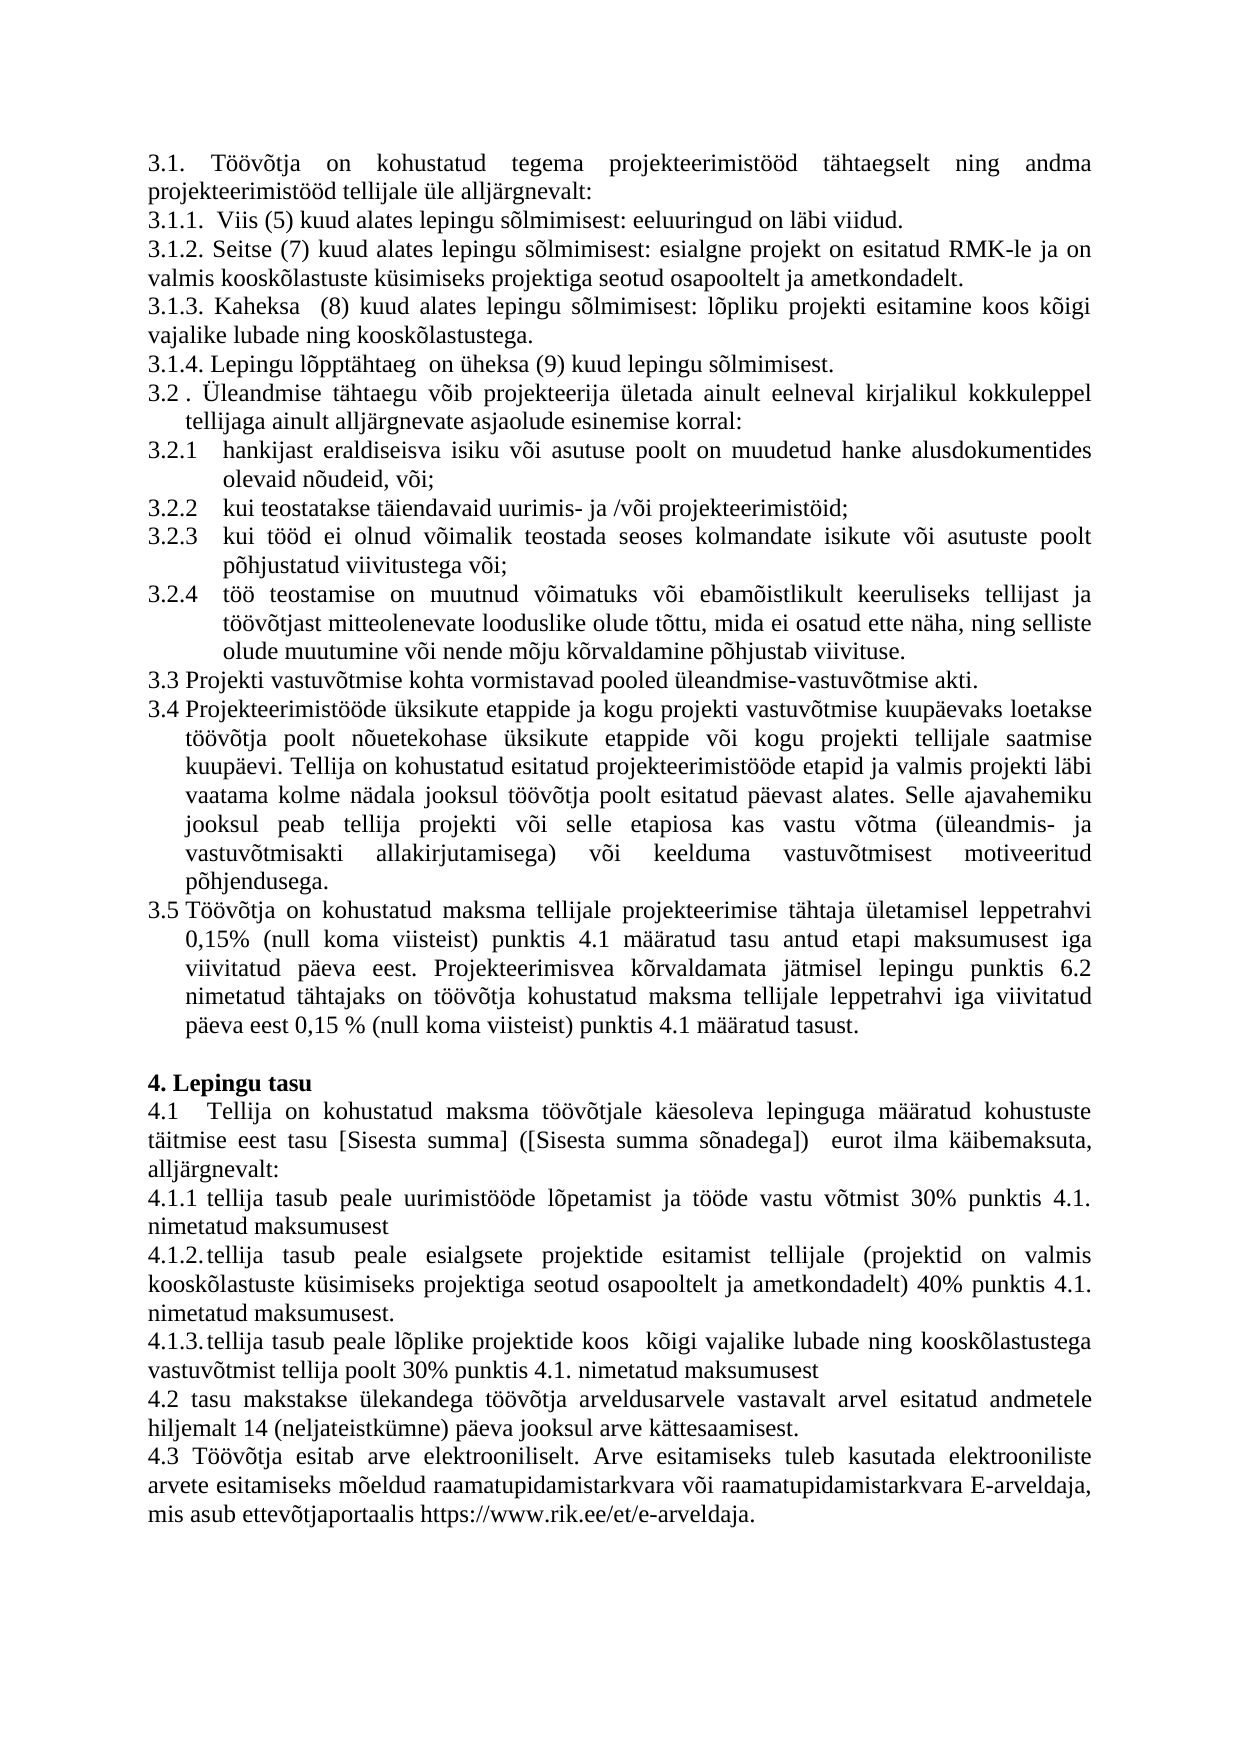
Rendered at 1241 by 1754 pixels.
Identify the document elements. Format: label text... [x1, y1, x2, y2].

text 3.1.3. Kaheksa (8) kuud alates lepingu sõlmimisest: lõpliku projekti esitamine koos kõigi vajalike lubade ning kooskõlastustega. [148, 291, 1093, 349]
text 4.2 tasu makstakse ülekandega töövõtja arveldusarvele vastavalt arvel esitatud andmetele hiljemalt 14 (neljateistkümne) päeva jooksul arve kättesaamisest. [148, 1384, 1093, 1441]
text 4.1 Tellija on kohustatud maksma töövõtjale käesoleva lepinguga määratud kohustuste täitmise eest tasu ( eurot ilma käibemaksuta, alljärgnevalt: [148, 1096, 1093, 1183]
text 3.1.2. Seitse (7) kuud alates lepingu sõlmimisest: esialgne projekt on esitatud RMK-le ja on valmis kooskõlastuste küsimiseks projektiga seotud osapooltelt ja ametkondadelt. [148, 234, 1093, 291]
list Projekteerimistööde üksikute etappide ja kogu projekti vastuvõtmise kuupäevaks loetakse töövõtja poolt nõuetekohase üksikute etappide või kogu projekti tellijale saatmise kuupäevi. Tellija on kohustatud esitatud projekteerimistööde etapid ja valmis projekti läbi vaatama kolme nädala jooksul töövõtja poolt esitatud päevast alates. Selle ajavahemiku jooksul peab tellija projekti või selle etapiosa kas vastu võtma (üleandmis- ja vastuvõtmisakti allakirjutamisega) või keelduma vastuvõtmisest motiveeritud põhjendusega. [148, 694, 1093, 895]
list . Üleandmise tähtaegu võib projekteerija ületada ainult eelneval kirjalikul kokkuleppel tellijaga ainult alljärgnevate asjaolude esinemise korral: [148, 378, 1093, 435]
list Projekti vastuvõtmise kohta vormistavad pooled üleandmise-vastuvõtmise akti. [148, 665, 1093, 694]
list kui tööd ei olnud võimalik teostada seoses kolmandate isikute või asutuste poolt põhjustatud viivitustega või; [148, 521, 1093, 579]
text 3.1.4. Lepingu lõpptähtaeg on üheksa (9) kuud lepingu sõlmimisest. [148, 349, 1093, 378]
text 3.1. Töövõtja on kohustatud tegema projekteerimistööd tähtaegselt ning andma projekteerimistööd tellijale üle alljärgnevalt: [148, 148, 1093, 205]
list Töövõtja on kohustatud maksma tellijale projekteerimise tähtaja ületamisel leppetrahvi 0,15% (null koma viisteist) punktis 4.1 määratud tasu antud etapi maksumusest iga viivitatud päeva eest. Projekteerimisvea kõrvaldamata jätmisel lepingu punktis 6.2 nimetatud tähtajaks on töövõtja kohustatud maksma tellijale leppetrahvi iga viivitatud päeva eest 0,15 % (null koma viisteist) punktis 4.1 määratud tasust. [148, 895, 1093, 1039]
list töö teostamise on muutnud võimatuks või ebamõistlikult keeruliseks tellijast ja töövõtjast mitteolenevate looduslike olude tõttu, mida ei osatud ette näha, ning selliste olude muutumine või nende mõju kõrvaldamine põhjustab viivituse. [148, 579, 1093, 665]
text 4.1.3. tellija tasub peale lõplike projektide koos kõigi vajalike lubade ning kooskõlastustega vastuvõtmist tellija poolt 30% punktis 4.1. nimetatud maksumusest [148, 1326, 1093, 1384]
text 4.1.1 tellija tasub peale uurimistööde lõpetamist ja tööde vastu võtmist 30% punktis 4.1. nimetatud maksumusest [148, 1183, 1093, 1240]
text 3.1.1. Viis (5) kuud alates lepingu sõlmimisest: eeluuringud on läbi viidud. [148, 205, 1093, 234]
list hankijast eraldiseisva isiku või asutuse poolt on muudetud hanke alusdokumentides olevaid nõudeid, või; [148, 435, 1093, 493]
text 4.1.2. tellija tasub peale esialgsete projektide esitamist tellijale (projektid on valmis kooskõlastuste küsimiseks projektiga seotud osapooltelt ja ametkondadelt) 40% punktis 4.1. nimetatud maksumusest. [148, 1240, 1093, 1326]
text 4.3 Töövõtja esitab arve elektrooniliselt. Arve esitamiseks tuleb kasutada elektrooniliste arvete esitamiseks mõeldud raamatupidamistarkvara või raamatupidamistarkvara E-arveldaja, mis asub ettevõtjaportaalis https://www.rik.ee/et/e-arveldaja. [148, 1441, 1093, 1528]
list kui teostatakse täiendavaid uurimis- ja /või projekteerimistöid; [148, 493, 1093, 521]
text 4. Lepingu tasu [148, 1068, 1093, 1096]
